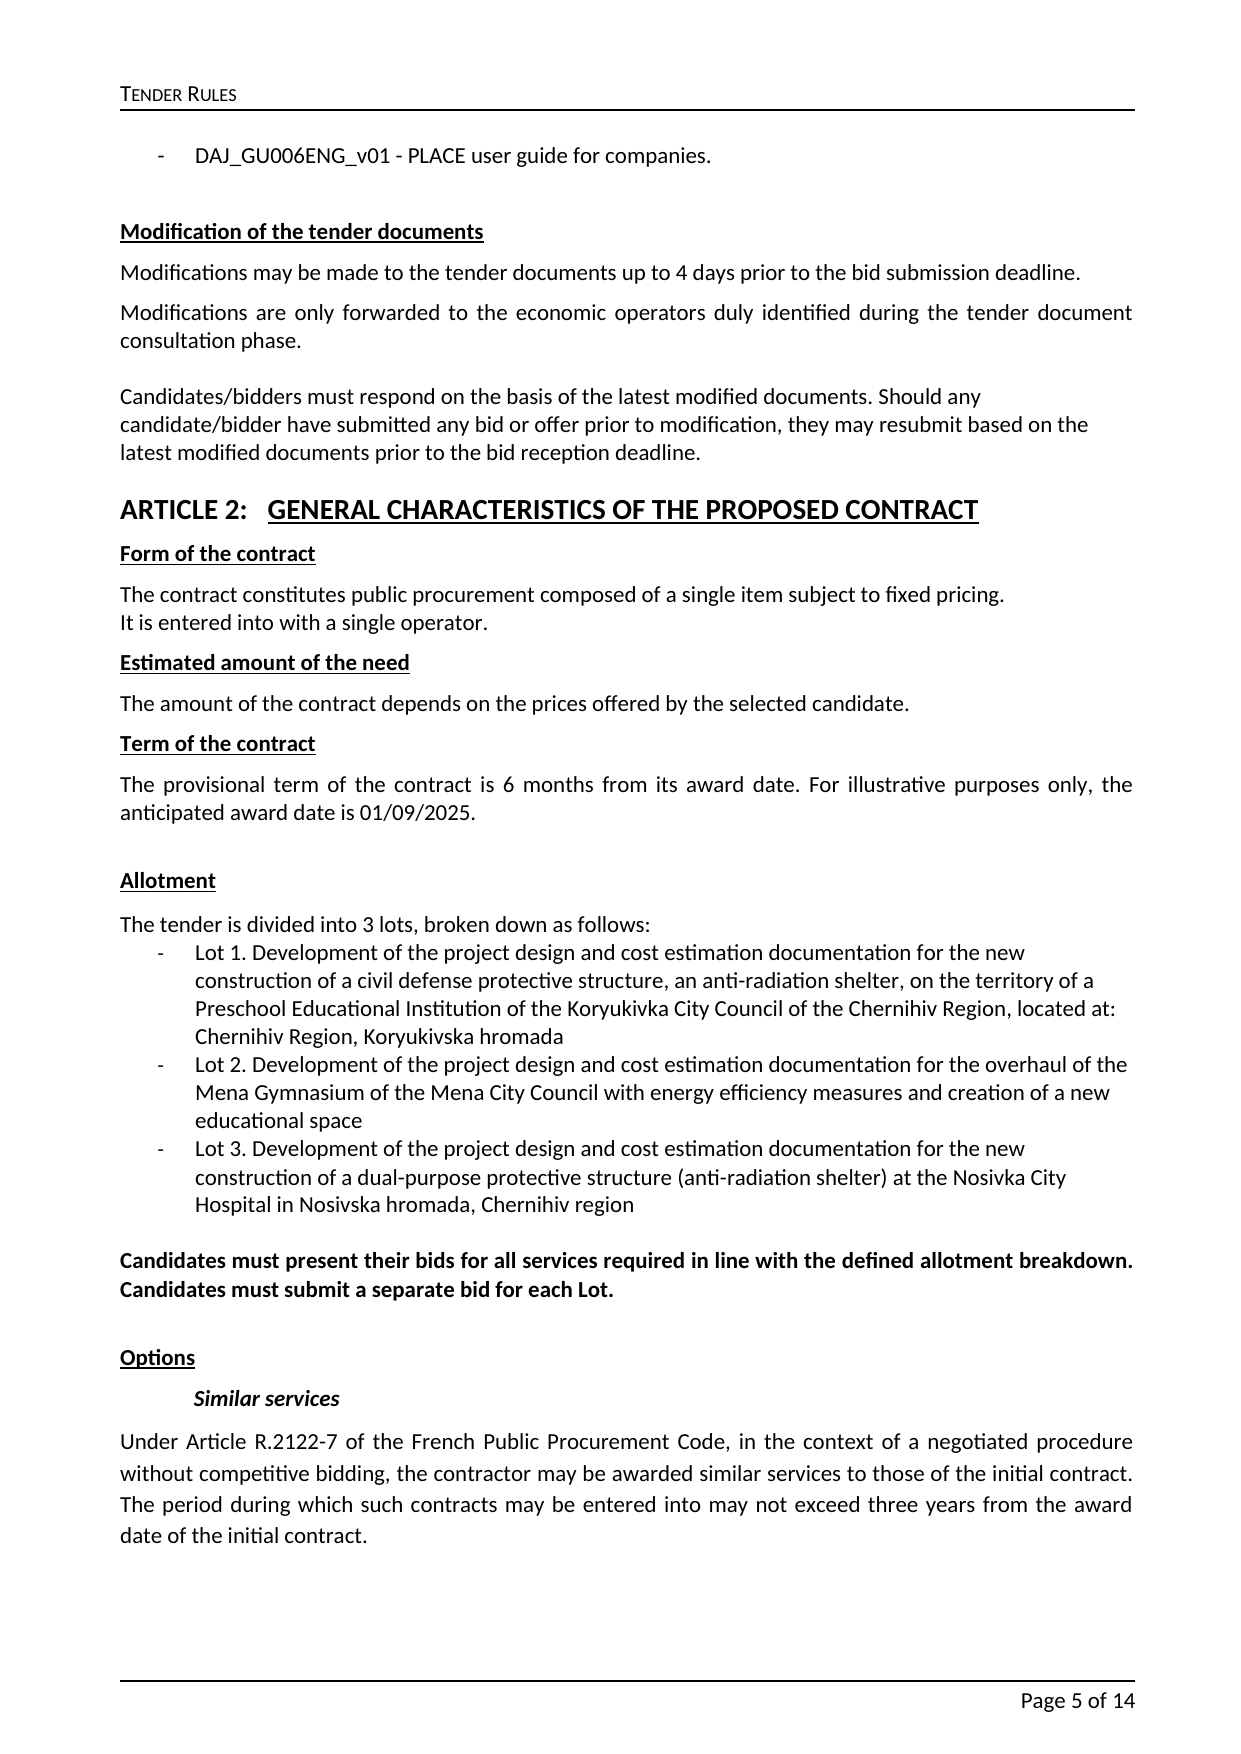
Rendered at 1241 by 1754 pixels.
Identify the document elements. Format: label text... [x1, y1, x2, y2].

text The provisional term of the contract is 6 months from its award date. For illustrative purposes only, the anticipated award date is 01/09/2025. [120, 770, 1135, 826]
text Modifications are only forwarded to the economic operators duly identified during the tender document consultation phase. [120, 298, 1135, 354]
list Lot 2. Development of the project design and cost estimation documentation for the overhaul of the Mena Gymnasium of the Mena City Council with energy efficiency measures and creation of a new educational space [157, 1051, 1135, 1134]
list DAJ_GU006ENG_v01 - PLACE user guide for companies. [157, 141, 1135, 169]
text The contract constitutes public procurement composed of a single item subject to fixed pricing. [120, 580, 1135, 608]
subtitle Form of the contract [120, 539, 1135, 567]
text Candidates must present their bids for all services required in line with the defined allotment breakdown. Candidates must submit a separate bid for each Lot. [120, 1247, 1135, 1303]
subtitle Modification of the tender documents [120, 217, 1135, 245]
list General characteristics of the proposed contract [120, 491, 1135, 527]
text Candidates/bidders must respond on the basis of the latest modified documents. Should any candidate/bidder have submitted any bid or offer prior to modification, they may resubmit based on the latest modified documents prior to the bid reception deadline. [120, 382, 1135, 466]
text The tender is divided into 3 lots, broken down as follows: [120, 907, 1135, 938]
list Lot 1. Development of the project design and cost estimation documentation for the new construction of a civil defense protective structure, an anti-radiation shelter, on the territory of a Preschool Educational Institution of the Koryukivka City Council of the Chernihiv Region, located at: Chernihiv Region, Koryukivska hromada [157, 938, 1135, 1051]
subtitle Options [120, 1343, 1135, 1371]
subtitle Allotment [120, 867, 1135, 895]
text Modifications may be made to the tender documents up to 4 days prior to the bid submission deadline. [120, 258, 1135, 286]
subtitle Term of the contract [120, 729, 1135, 758]
subtitle Similar services [194, 1384, 1135, 1412]
text The amount of the contract depends on the prices offered by the selected candidate. [120, 689, 1135, 717]
text It is entered into with a single operator. [120, 608, 1135, 636]
subtitle Estimated amount of the need [120, 648, 1135, 677]
list Lot 3. Development of the project design and cost estimation documentation for the new construction of a dual-purpose protective structure (anti-radiation shelter) at the Nosivka City Hospital in Nosivska hromada, Chernihiv region [157, 1134, 1135, 1219]
text Under Article R.2122-7 of the French Public Procurement Code, in the context of a negotiated procedure without competitive bidding, the contractor may be awarded similar services to those of the initial contract. The period during which such contracts may be entered into may not exceed three years from the award date of the initial contract. [120, 1424, 1135, 1549]
